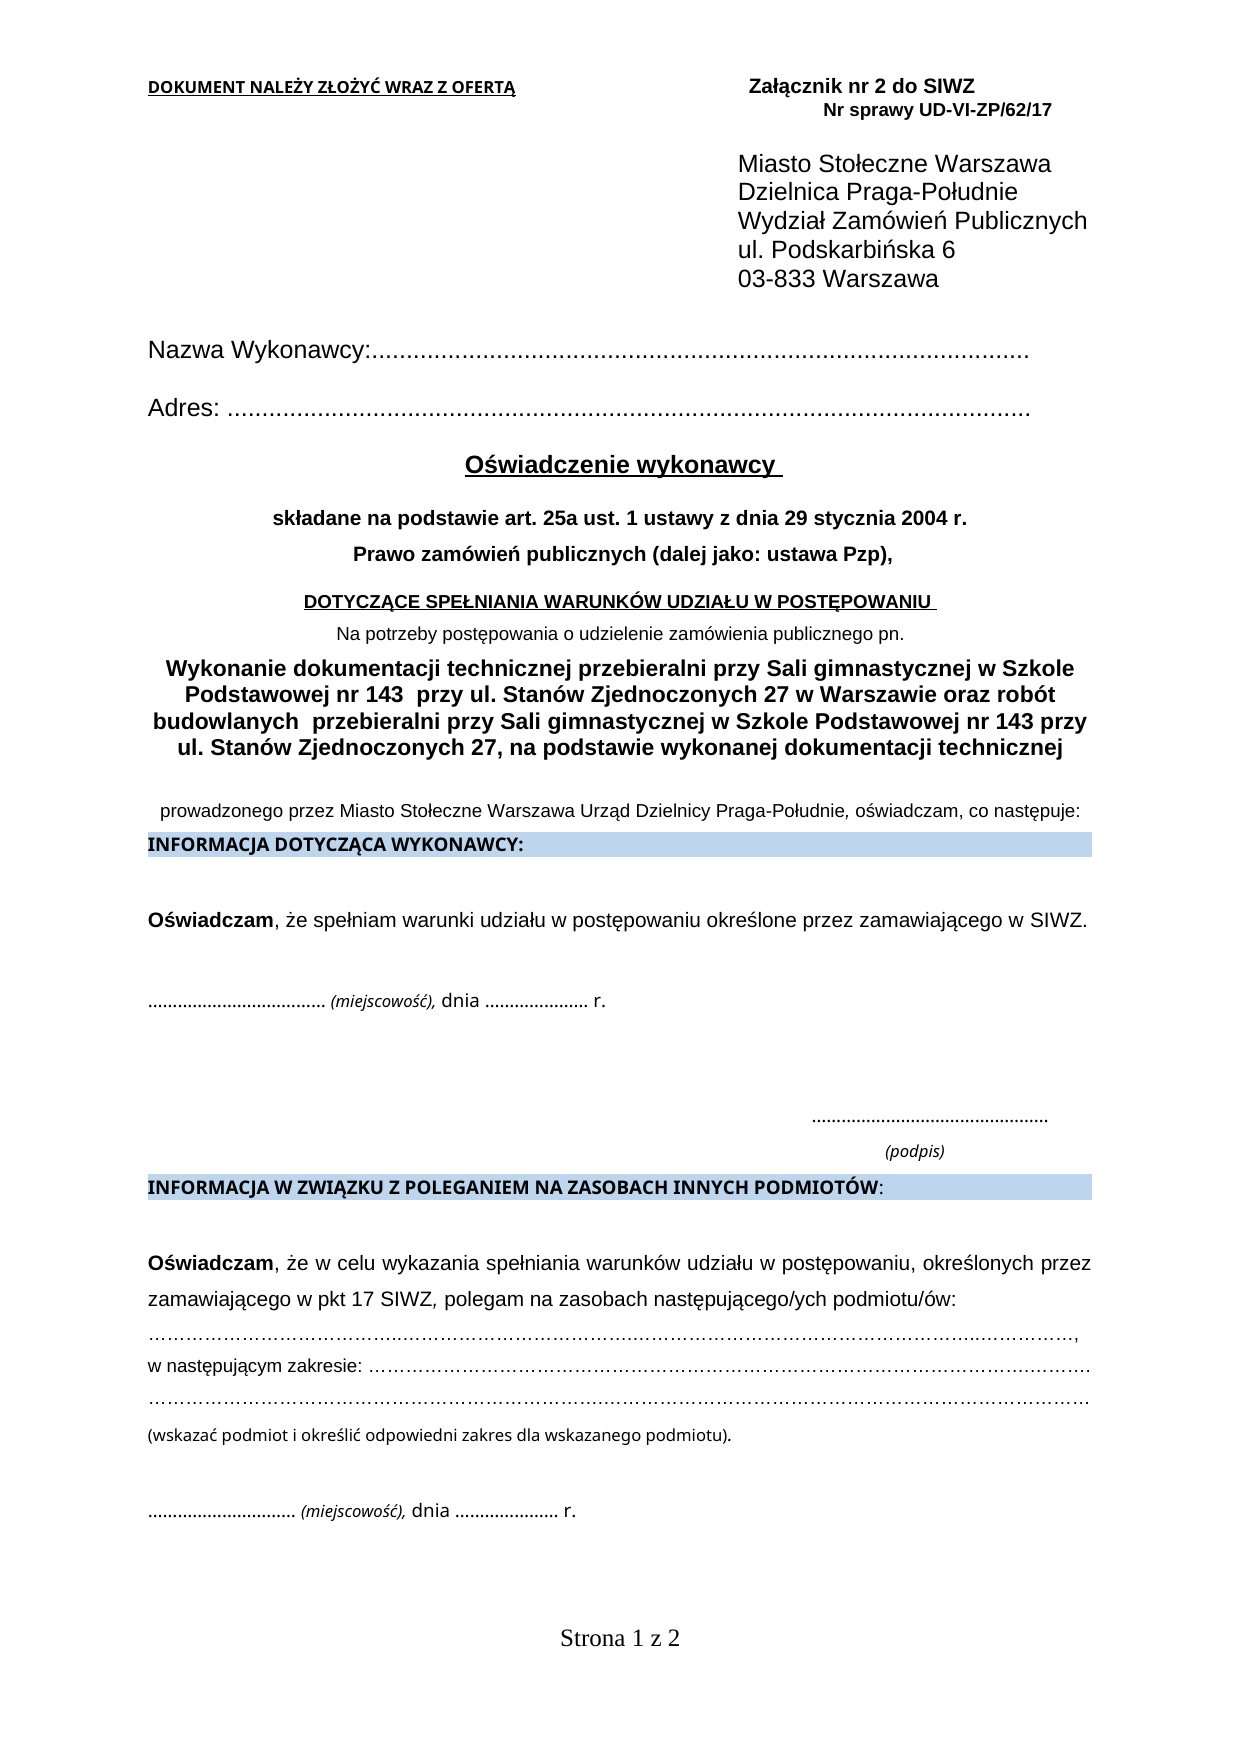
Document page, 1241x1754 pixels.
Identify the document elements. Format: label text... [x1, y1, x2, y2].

text 03-833 Warszawa [148, 264, 1092, 292]
text składane na podstawie art. 25a ust. 1 ustawy z dnia 29 stycznia 2004 r. [148, 506, 1092, 530]
text …………………………………..……………………………….………………………………………………..……………, w następującym zakresie: …………………………………………………………………………………………….………. [148, 1322, 1092, 1376]
text ………………………………………… [148, 1102, 1092, 1127]
text INFORMACJA DOTYCZĄCA WYKONAWCY: [148, 832, 1092, 857]
text Dzielnica Praga-Południe [148, 177, 1092, 206]
text Oświadczam, że spełniam warunki udziału w postępowaniu określone przez zamawiającego w SIWZ. [148, 908, 1092, 932]
text ……………………………………………………………….…………………………………………………………………… (wskazać podmiot i określić odpowiedni zakres dla wskazanego podmiotu). [148, 1387, 1092, 1447]
text DOTYCZĄCE SPEŁNIANIA WARUNKÓW UDZIAŁU W POSTĘPOWANIU Na potrzeby postępowania o udzielenie zamówienia publicznego pn. [148, 591, 1092, 644]
text Miasto Stołeczne Warszawa [664, 149, 1092, 177]
text Adres: .................................................................................................................... [148, 393, 1092, 422]
text Nazwa Wykonawcy:............................................................................................... [148, 336, 1092, 364]
text Wykonanie dokumentacji technicznej przebieralni przy Sali gimnastycznej w Szkole Podstawowej nr 143 przy ul. Stanów Zjednoczonych 27 w Warszawie oraz robót budowlanych przebieralni przy Sali gimnastycznej w Szkole Podstawowej nr 143 przy ul. Stanów Zjednoczonych 27, na podstawie wykonanej dokumentacji technicznej [148, 655, 1092, 761]
text (podpis) [811, 1140, 1092, 1163]
text ………………………… (miejscowość), dnia ………………… r. [148, 1497, 1092, 1523]
text ul. Podskarbińska 6 [148, 235, 1092, 264]
text Wydział Zamówień Publicznych [148, 206, 1092, 235]
text ……………………………… (miejscowość), dnia ………………… r. [148, 987, 1092, 1013]
text Prawo zamówień publicznych (dalej jako: ustawa Pzp), [148, 542, 1092, 566]
text prowadzonego przez Miasto Stołeczne Warszawa Urząd Dzielnicy Praga-Południe, oświadczam, co następuje: [148, 799, 1092, 821]
text INFORMACJA W ZWIĄZKU Z POLEGANIEM NA ZASOBACH INNYCH PODMIOTÓW: [148, 1174, 1092, 1200]
text Oświadczenie wykonawcy [148, 451, 1092, 479]
text Oświadczam, że w celu wykazania spełniania warunków udziału w postępowaniu, określonych przez zamawiającego w pkt 17 SIWZ, polegam na zasobach następującego/ych podmiotu/ów: [148, 1251, 1092, 1311]
